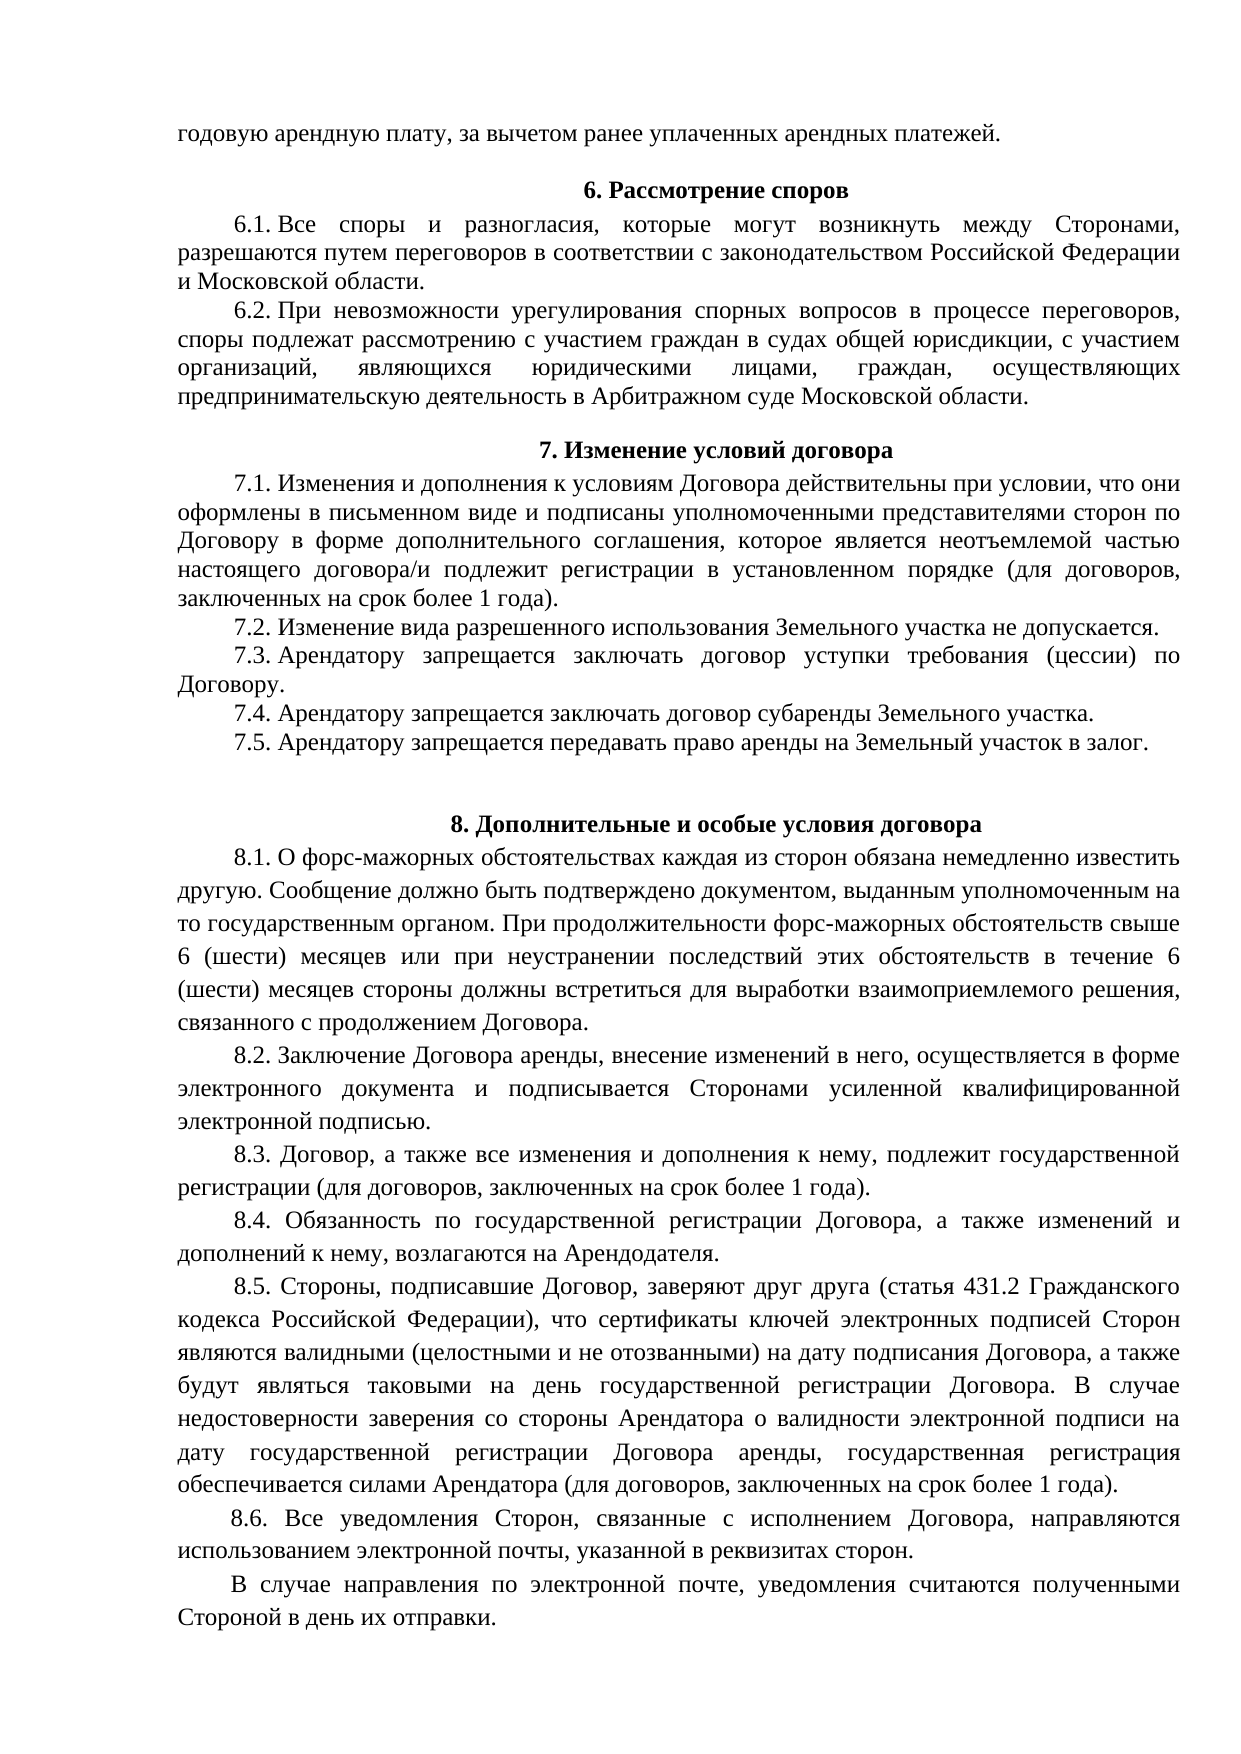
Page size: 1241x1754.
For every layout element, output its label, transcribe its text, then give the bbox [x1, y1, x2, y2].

text 8.5. Стороны, подписавшие Договор, заверяют друг друга (статья 431.2 Гражданского кодекса Российской Федерации), что сертификаты ключей электронных подписей Сторон являются валидными (целостными и не отозванными) на дату подписания Договора, а также будут являться таковыми на день государственной регистрации Договора. В случае недостоверности заверения со стороны Арендатора о валидности электронной подписи на дату государственной регистрации Договора аренды, государственная регистрация обеспечивается силами Арендатора (для договоров, заключенных на срок более 1 года). [177, 1271, 1181, 1498]
text 7.4. Арендатору запрещается заключать договор субаренды Земельного участка. [177, 698, 1181, 727]
text 8. Дополнительные и особые условия договора [177, 809, 1181, 838]
text 8.6. Все уведомления Сторон, связанные с исполнением Договора, направляются использованием электронной почты, указанной в реквизитах сторон. [177, 1503, 1181, 1564]
text 7.5. Арендатору запрещается передавать право аренды на Земельный участок в залог. [177, 727, 1181, 755]
text 8.3. Договор, а также все изменения и дополнения к нему, подлежит государственной регистрации (для договоров, заключенных на срок более 1 года). [177, 1139, 1181, 1201]
text В случае направления по электронной почте, уведомления считаются полученными Стороной в день их отправки. [177, 1569, 1181, 1630]
text 7.1. Изменения и дополнения к условиям Договора действительны при условии, что они оформлены в письменном виде и подписаны уполномоченными представителями сторон по Договору в форме дополнительного соглашения, которое является неотъемлемой частью настоящего договора/и подлежит регистрации в установленном порядке (для договоров, заключенных на срок более 1 года). [177, 468, 1181, 612]
text 8.4. Обязанность по государственной регистрации Договора, а также изменений и дополнений к нему, возлагаются на Арендодателя. [177, 1205, 1181, 1267]
text 7.2. Изменение вида разрешенного использования Земельного участка не допускается. [177, 612, 1181, 640]
text 6.1. Все споры и разногласия, которые могут возникнуть между Сторонами, разрешаются путем переговоров в соответствии с законодательством Российской Федерации и Московской области. [177, 209, 1181, 295]
text 6.2. При невозможности урегулирования спорных вопросов в процессе переговоров, споры подлежат рассмотрению с участием граждан в судах общей юрисдикции, с участием организаций, являющихся юридическими лицами, граждан, осуществляющих предпринимательскую деятельность в Арбитражном суде Московской области. [177, 295, 1181, 410]
text 6. Рассмотрение споров [177, 176, 1181, 204]
text 7.3. Арендатору запрещается заключать договор уступки требования (цессии) по Договору. [177, 640, 1181, 698]
text 8.2. Заключение Договора аренды, внесение изменений в него, осуществляется в форме электронного документа и подписывается Сторонами усиленной квалифицированной электронной подписью. [177, 1040, 1181, 1135]
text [177, 118, 1181, 147]
text 8.1. О форс-мажорных обстоятельствах каждая из сторон обязана немедленно известить другую. Сообщение должно быть подтверждено документом, выданным уполномоченным на то государственным органом. При продолжительности форс-мажорных обстоятельств свыше 6 (шести) месяцев или при неустранении последствий этих обстоятельств в течение 6 (шести) месяцев стороны должны встретиться для выработки взаимоприемлемого решения, связанного с продолжением Договора. [177, 842, 1181, 1036]
text 7. Изменение условий договора [177, 435, 1181, 464]
